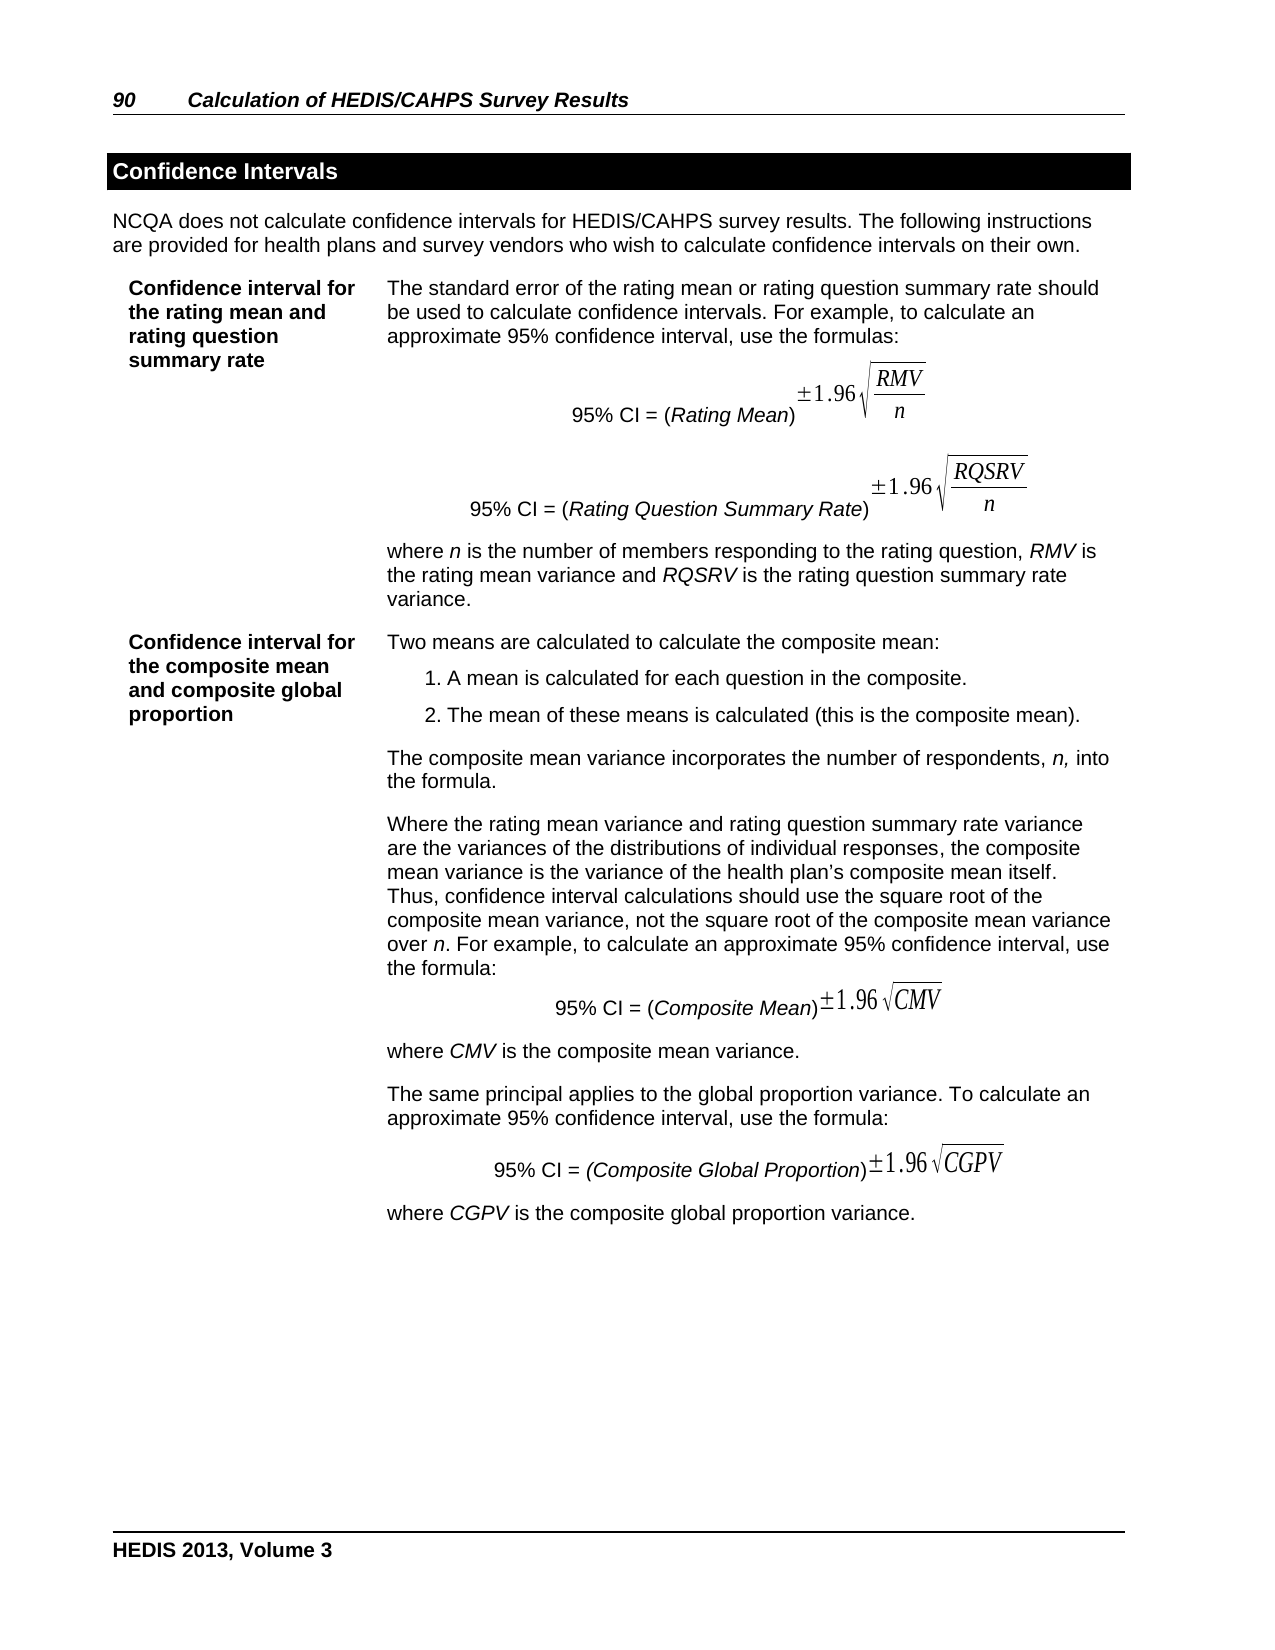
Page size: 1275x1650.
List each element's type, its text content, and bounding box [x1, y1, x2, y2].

text Confidence Intervals [108, 154, 1129, 189]
table_header The standard error of the rating mean or rating question summary rate should be used to calculate confidence intervals. For example, to calculate an approximate 95% confidence interval, use the formulas: 95% CI = (Rating Mean) 95% CI = (Rating Question Summary Rate) where n is the number of members responding to the rating question, RMV is the rating mean variance and RQSRV is the rating question summary rate variance. [375, 257, 1125, 611]
table_header Confidence interval for the rating mean and rating question summary rate [94, 257, 375, 611]
table_cell Two means are calculated to calculate the composite mean: A mean is calculated for each question in the composite. The mean of these means is calculated (this is the composite mean). The composite mean variance incorporates the number of respondents, n, into the formula. Where the rating mean variance and rating question summary rate variance are the variances of the distributions of individual responses, the composite mean variance is the variance of the health plan’s composite mean itself. Thus, confidence interval calculations should use the square root of the composite mean variance, not the square root of the composite mean variance over n. For example, to calculate an approximate 95% confidence interval, use the formula: 95% CI = (Composite Mean) where CMV is the composite mean variance. The same principal applies to the global proportion variance. To calculate an approximate 95% confidence interval, use the formula: 95% CI = (Composite Global Proportion) where CGPV is the composite global proportion variance. [375, 611, 1125, 1225]
table_cell Confidence interval for the composite mean and composite global proportion [94, 611, 375, 1225]
text NCQA does not calculate confidence intervals for HEDIS/CAHPS survey results. The following instructions are provided for health plans and survey vendors who wish to calculate confidence intervals on their own. [112, 209, 1125, 257]
